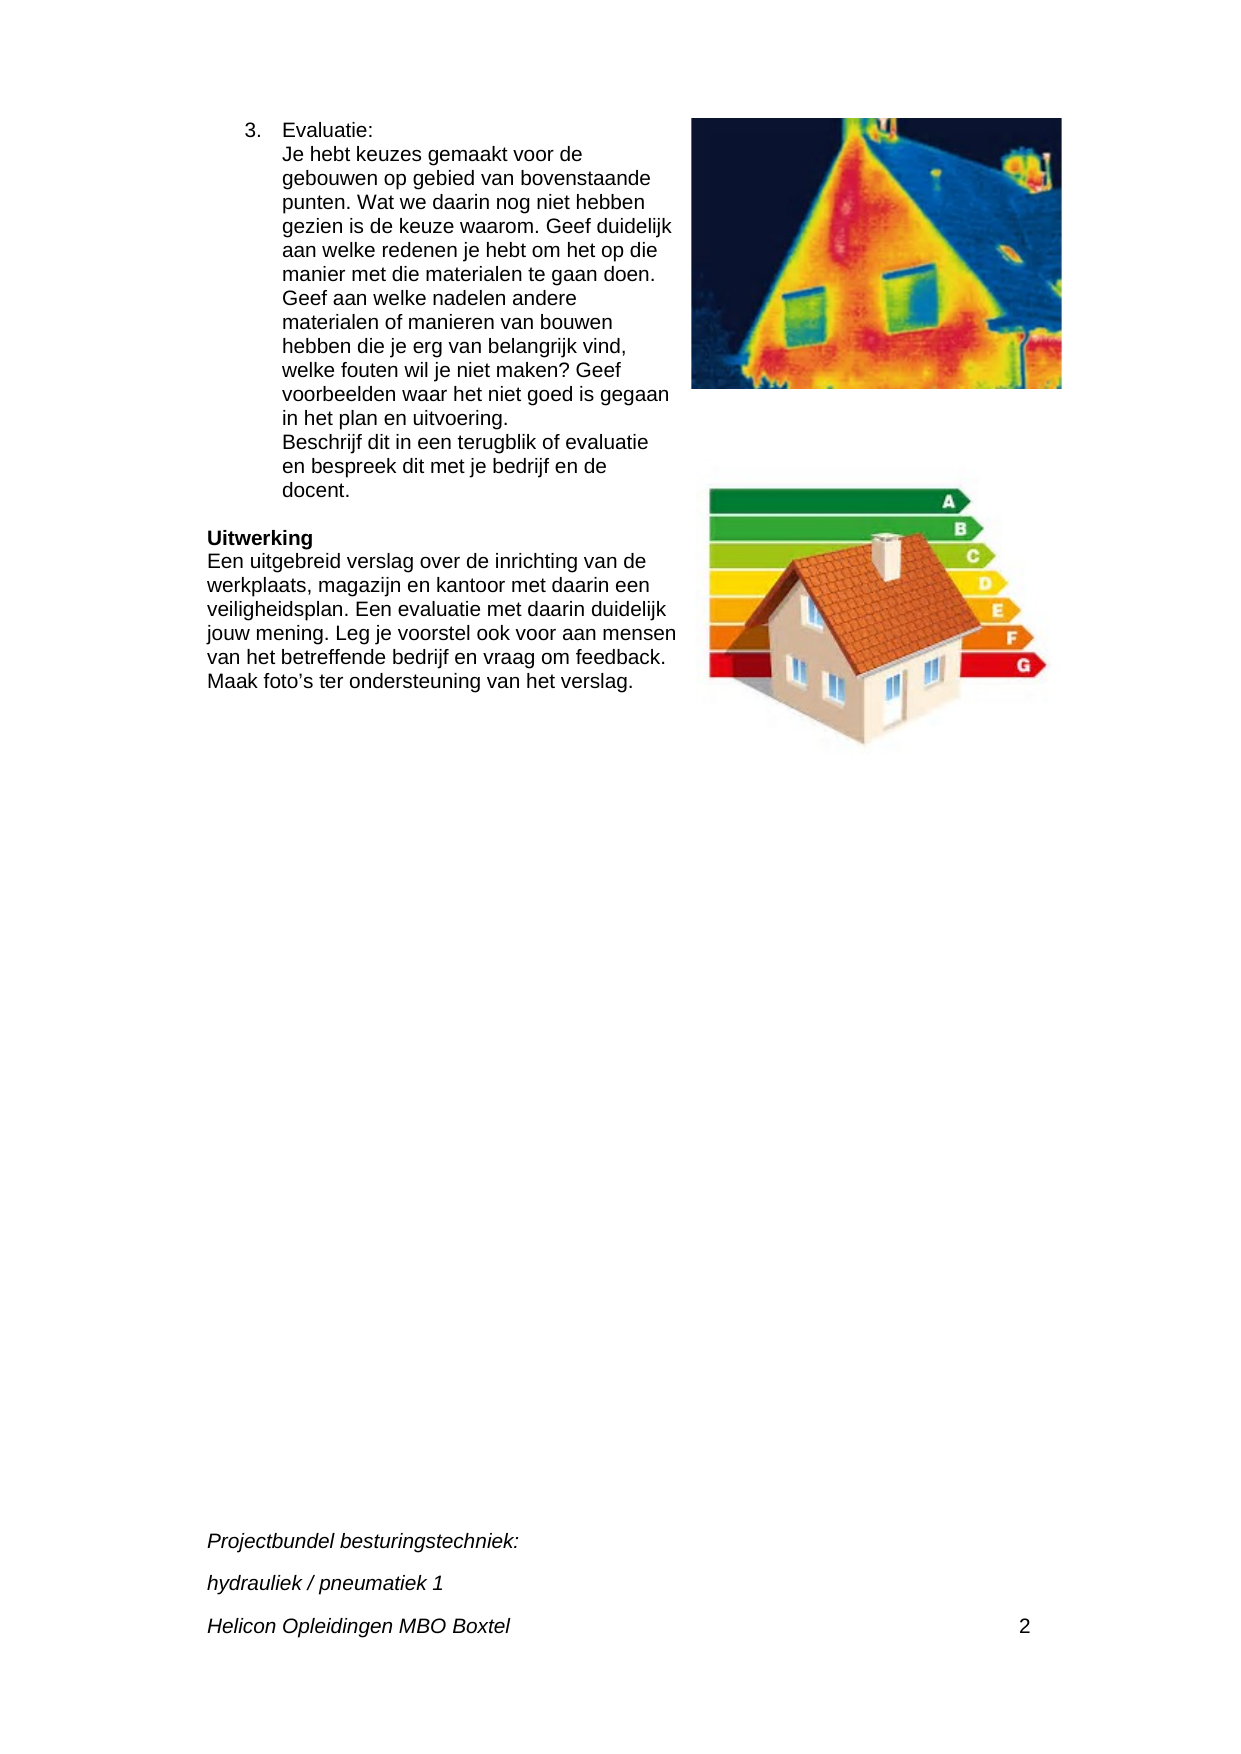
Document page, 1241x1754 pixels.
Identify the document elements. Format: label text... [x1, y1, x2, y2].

picture [695, 425, 1062, 782]
picture [691, 118, 1063, 389]
text Uitwerking [207, 525, 695, 549]
text Een uitgebreid verslag over de inrichting van de werkplaats, magazijn en kantoor met daarin een veiligheidsplan. Een evaluatie met daarin duidelijk jouw mening. Leg je voorstel ook voor aan mensen van het betreffende bedrijf en vraag om feedback. Maak foto’s ter ondersteuning van het verslag. [207, 549, 695, 693]
